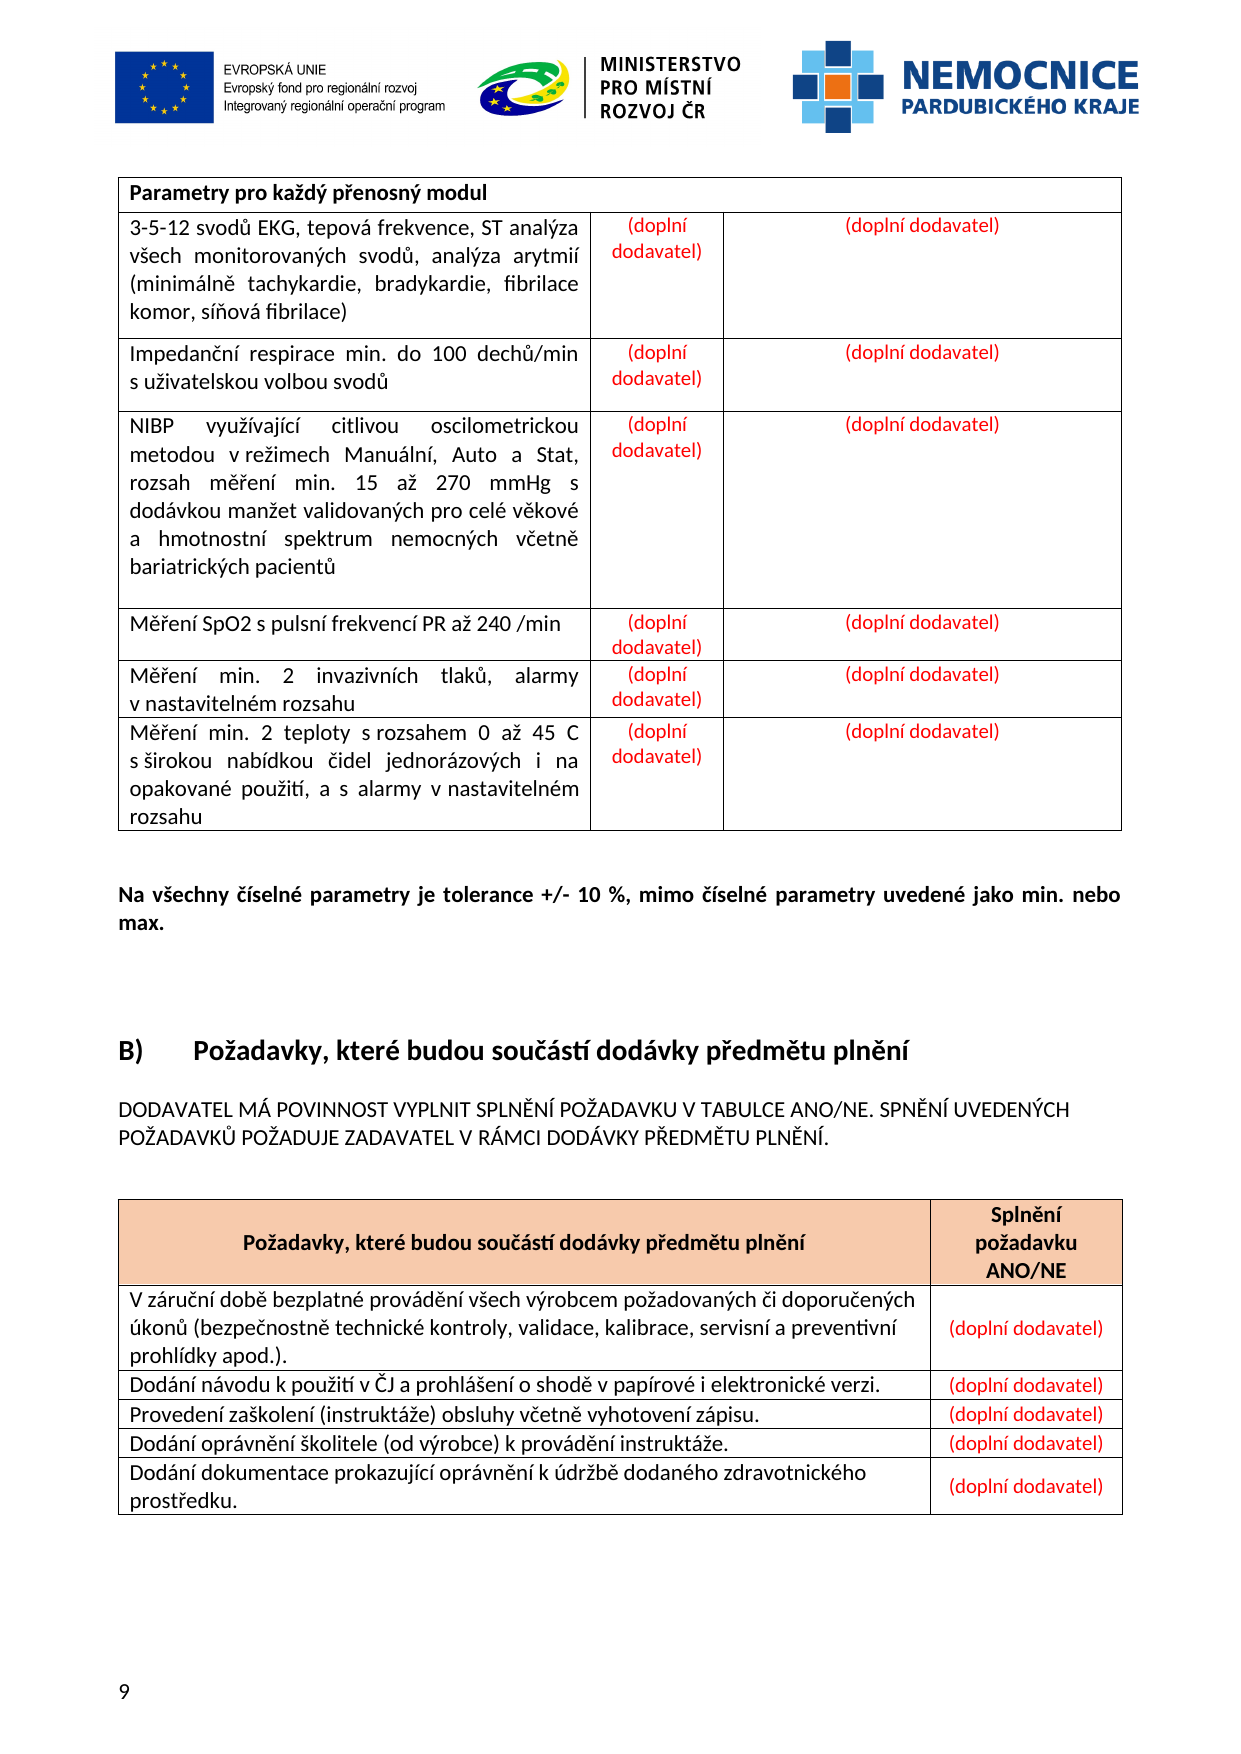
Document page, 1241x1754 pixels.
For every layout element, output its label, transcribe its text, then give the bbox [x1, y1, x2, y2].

table_cell Impedanční respirace min. do 100 dechů/min s uživatelskou volbou svodů [119, 339, 590, 411]
picture [93, 27, 762, 147]
table_cell (doplní dodavatel) [931, 1458, 1122, 1514]
table_cell (doplní dodavatel) [931, 1429, 1122, 1457]
table_cell (doplní dodavatel) [724, 339, 1121, 411]
text Na všechny číselné parametry je tolerance +/- 10 %, mimo číselné parametry uvedené jako min. nebo max. [118, 880, 1122, 936]
table_cell (doplní dodavatel) [724, 412, 1121, 608]
table_cell (doplní dodavatel) [724, 718, 1121, 830]
table_cell 3-5-12 svodů EKG, tepová frekvence, ST analýza všech monitorovaných svodů, analýza arytmií (minimálně tachykardie, bradykardie, fibrilace komor, síňová fibrilace) [119, 213, 590, 338]
table_cell Provedení zaškolení (instruktáže) obsluhy včetně vyhotovení zápisu. [119, 1400, 930, 1428]
text DODAVATEL MÁ POVINNOST VYPLNIT SPLNĚNÍ POŽADAVKU V TABULCE ANO/NE. SPNĚNÍ UVEDENÝCH POŽADAVKŮ POŽADUJE ZADAVATEL V RÁMCI DODÁVKY PŘEDMĚTU PLNĚNÍ. [118, 1095, 1122, 1151]
table_cell NIBP využívající citlivou oscilometrickou metodou v režimech Manuální, Auto a Stat, rozsah měření min. 15 až 270 mmHg s dodávkou manžet validovaných pro celé věkové a hmotnostní spektrum nemocných včetně bariatrických pacientů [119, 412, 590, 608]
table_cell Dodání návodu k použití v ČJ a prohlášení o shodě v papírové i elektronické verzi. [119, 1371, 930, 1399]
table_cell Měření min. 2 teploty s rozsahem 0 až 45 C s širokou nabídkou čidel jednorázových i na opakované použití, a s alarmy v nastavitelném rozsahu [119, 718, 590, 830]
table_cell V záruční době bezplatné provádění všech výrobcem požadovaných či doporučených úkonů (bezpečnostně technické kontroly, validace, kalibrace, servisní a preventivní prohlídky apod.). [119, 1286, 930, 1369]
table_cell (doplní dodavatel) [724, 609, 1121, 660]
table_cell Dodání dokumentace prokazující oprávnění k údržbě dodaného zdravotnického prostředku. [119, 1458, 930, 1514]
table_cell (doplní dodavatel) [931, 1286, 1122, 1369]
table_header Požadavky, které budou součástí dodávky předmětu plnění [119, 1200, 930, 1284]
table_cell (doplní dodavatel) [931, 1371, 1122, 1399]
table_cell (doplní dodavatel) [931, 1400, 1122, 1428]
table_cell (doplní dodavatel) [591, 412, 723, 608]
table_header Splnění požadavku ANO/NE [931, 1200, 1122, 1284]
table_cell (doplní dodavatel) [591, 213, 723, 338]
table_cell Dodání oprávnění školitele (od výrobce) k provádění instruktáže. [119, 1429, 930, 1457]
table_cell (doplní dodavatel) [591, 609, 723, 660]
table_cell Měření min. 2 invazivních tlaků, alarmy v nastavitelném rozsahu [119, 661, 590, 717]
table_cell Parametry pro každý přenosný modul [119, 178, 1121, 212]
table_cell (doplní dodavatel) [591, 339, 723, 411]
table_cell (doplní dodavatel) [591, 718, 723, 830]
table_cell (doplní dodavatel) [591, 661, 723, 717]
table_cell Měření SpO2 s pulsní frekvencí PR až 240 /min [119, 609, 590, 660]
table_cell (doplní dodavatel) [724, 213, 1121, 338]
picture [791, 39, 1139, 134]
table_cell (doplní dodavatel) [724, 661, 1121, 717]
list Požadavky, které budou součástí dodávky předmětu plnění [118, 1032, 1122, 1067]
